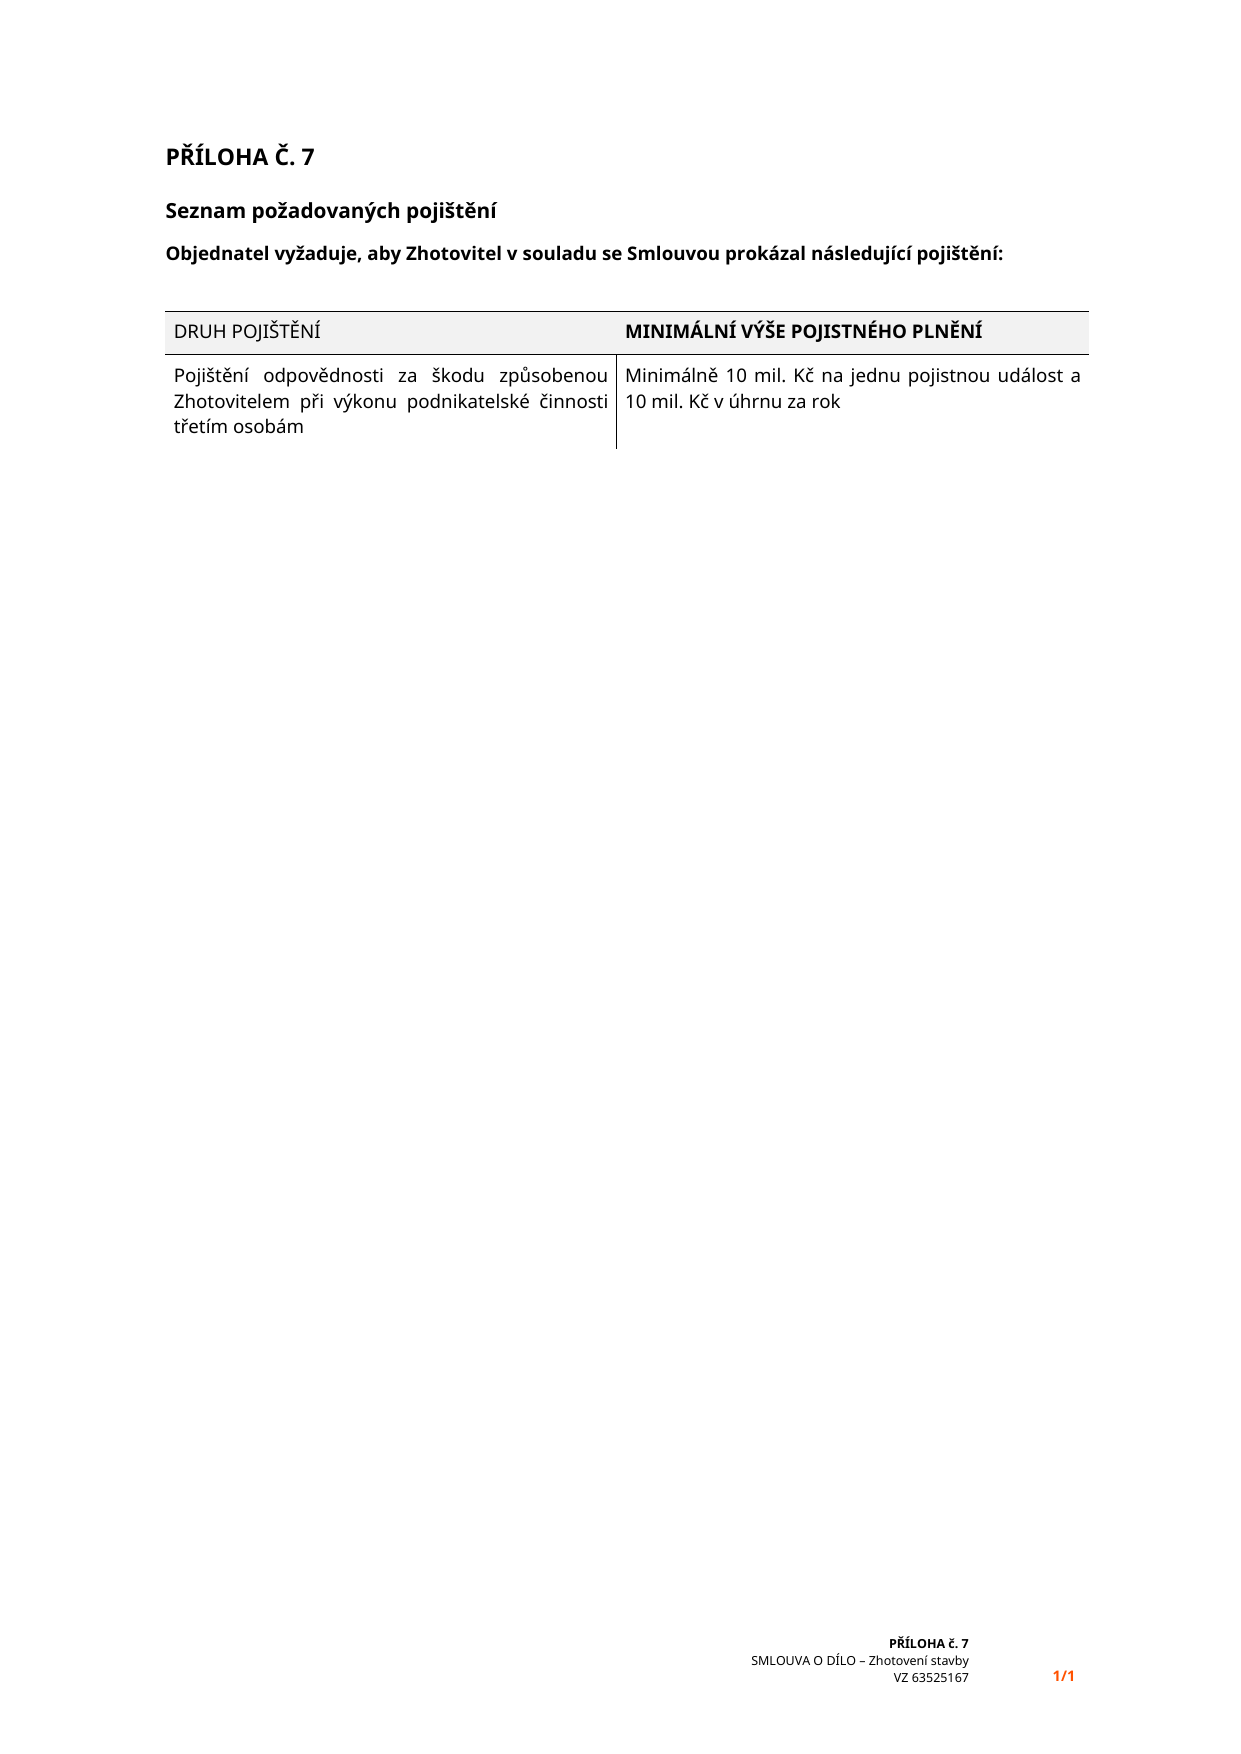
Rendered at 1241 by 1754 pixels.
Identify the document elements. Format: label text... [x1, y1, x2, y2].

table_cell Minimálně 10 mil. Kč na jednu pojistnou událost a 10 mil. Kč v úhrnu za rok [617, 355, 1089, 449]
table_header DRUH POJIŠTĚNÍ [165, 312, 617, 354]
text Objednatel vyžaduje, aby Zhotovitel v souladu se Smlouvou prokázal následující pojištění: [165, 240, 1075, 266]
text Seznam požadovaných pojištění [165, 197, 1075, 225]
table_cell Pojištění odpovědnosti za škodu způsobenou Zhotovitelem při výkonu podnikatelské činnosti třetím osobám [165, 355, 616, 449]
text Příloha č. 7 [165, 141, 1075, 173]
table_header MINIMÁLNÍ VÝŠE POJISTNÉHO PLNĚNÍ [617, 312, 1089, 354]
